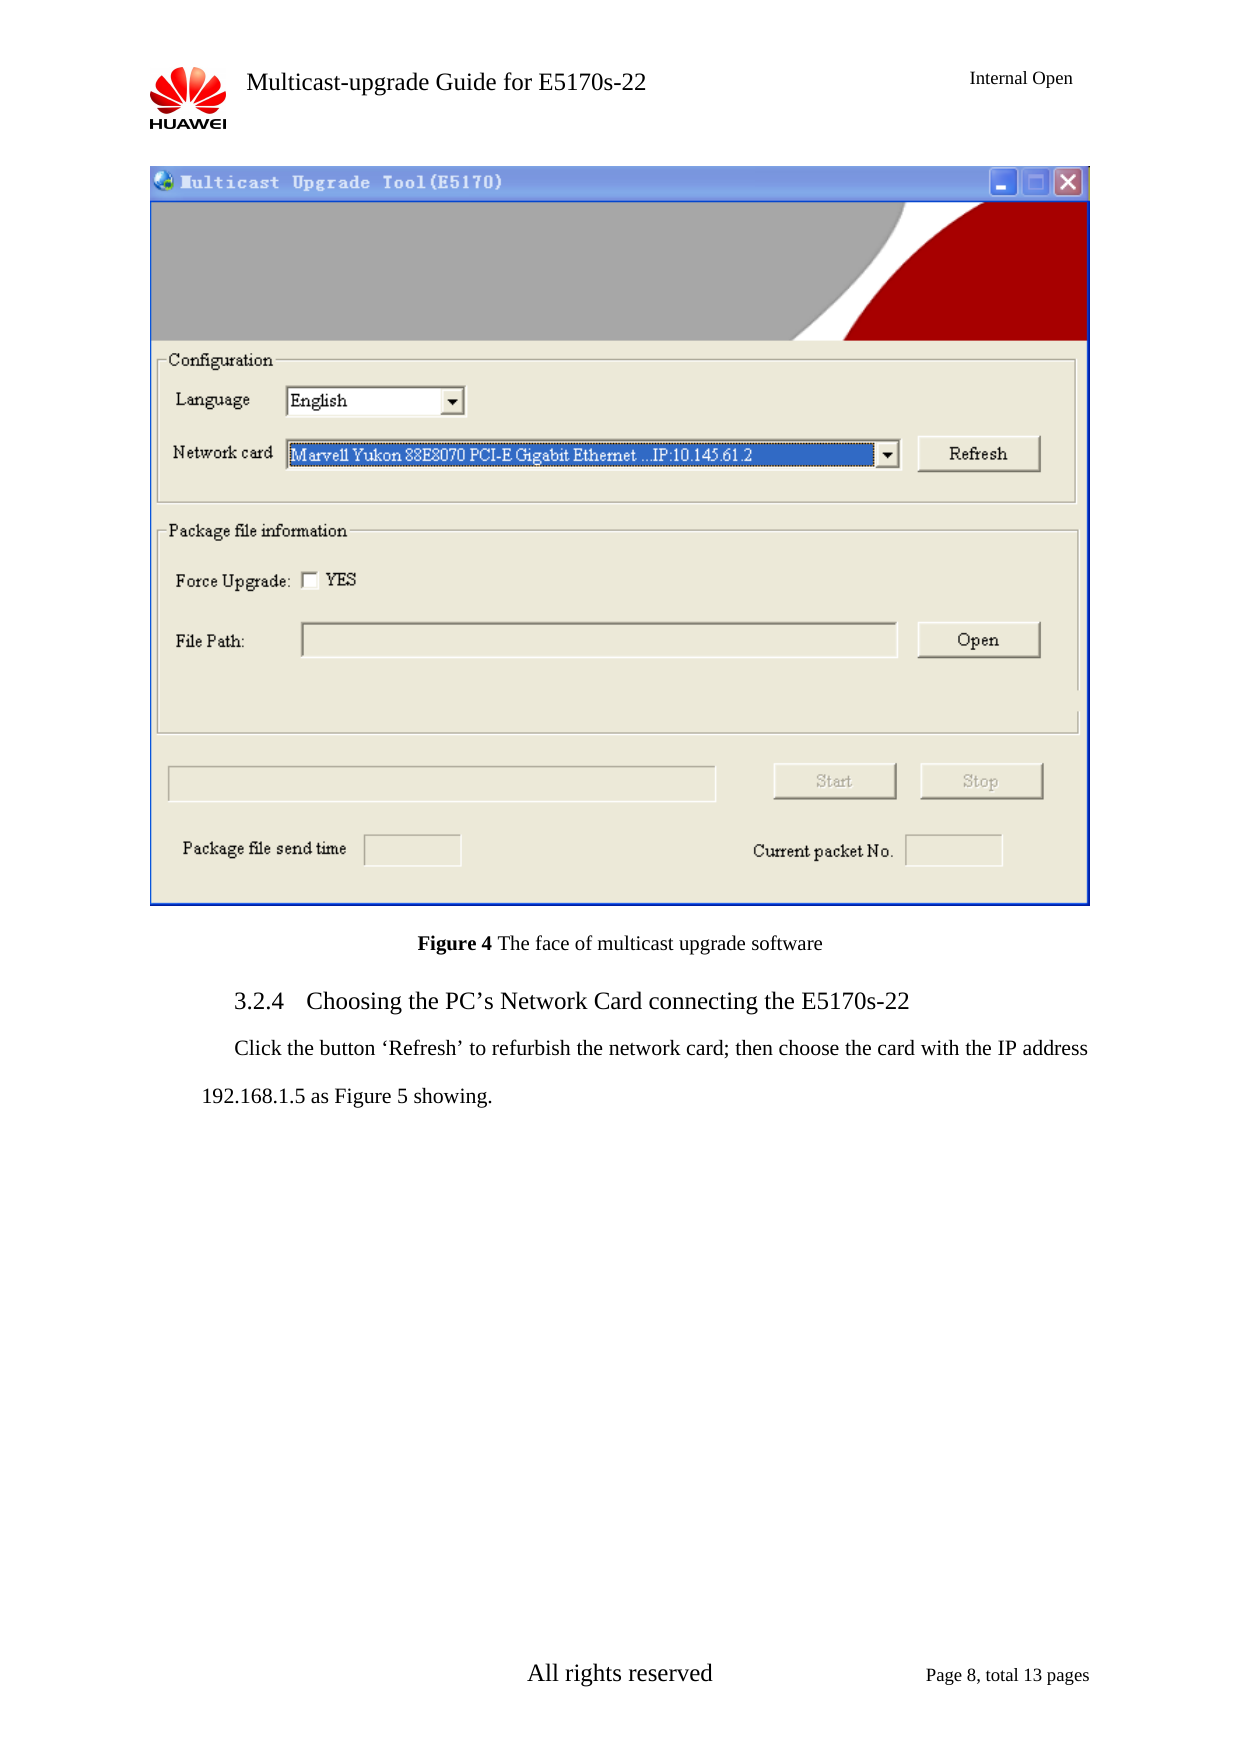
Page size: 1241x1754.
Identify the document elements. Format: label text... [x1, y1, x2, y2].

text Click the button ‘Refresh’ to refurbish the network card; then choose the card with the IP address 192.168.1.5 as Figure 5 showing. [201, 1031, 1090, 1112]
text Figure 4 The face of multicast upgrade software [150, 927, 1090, 959]
text Choosing the PC’s Network Card connecting the E5170s-22 [234, 984, 1090, 1016]
picture [150, 166, 1090, 906]
picture [150, 67, 226, 129]
